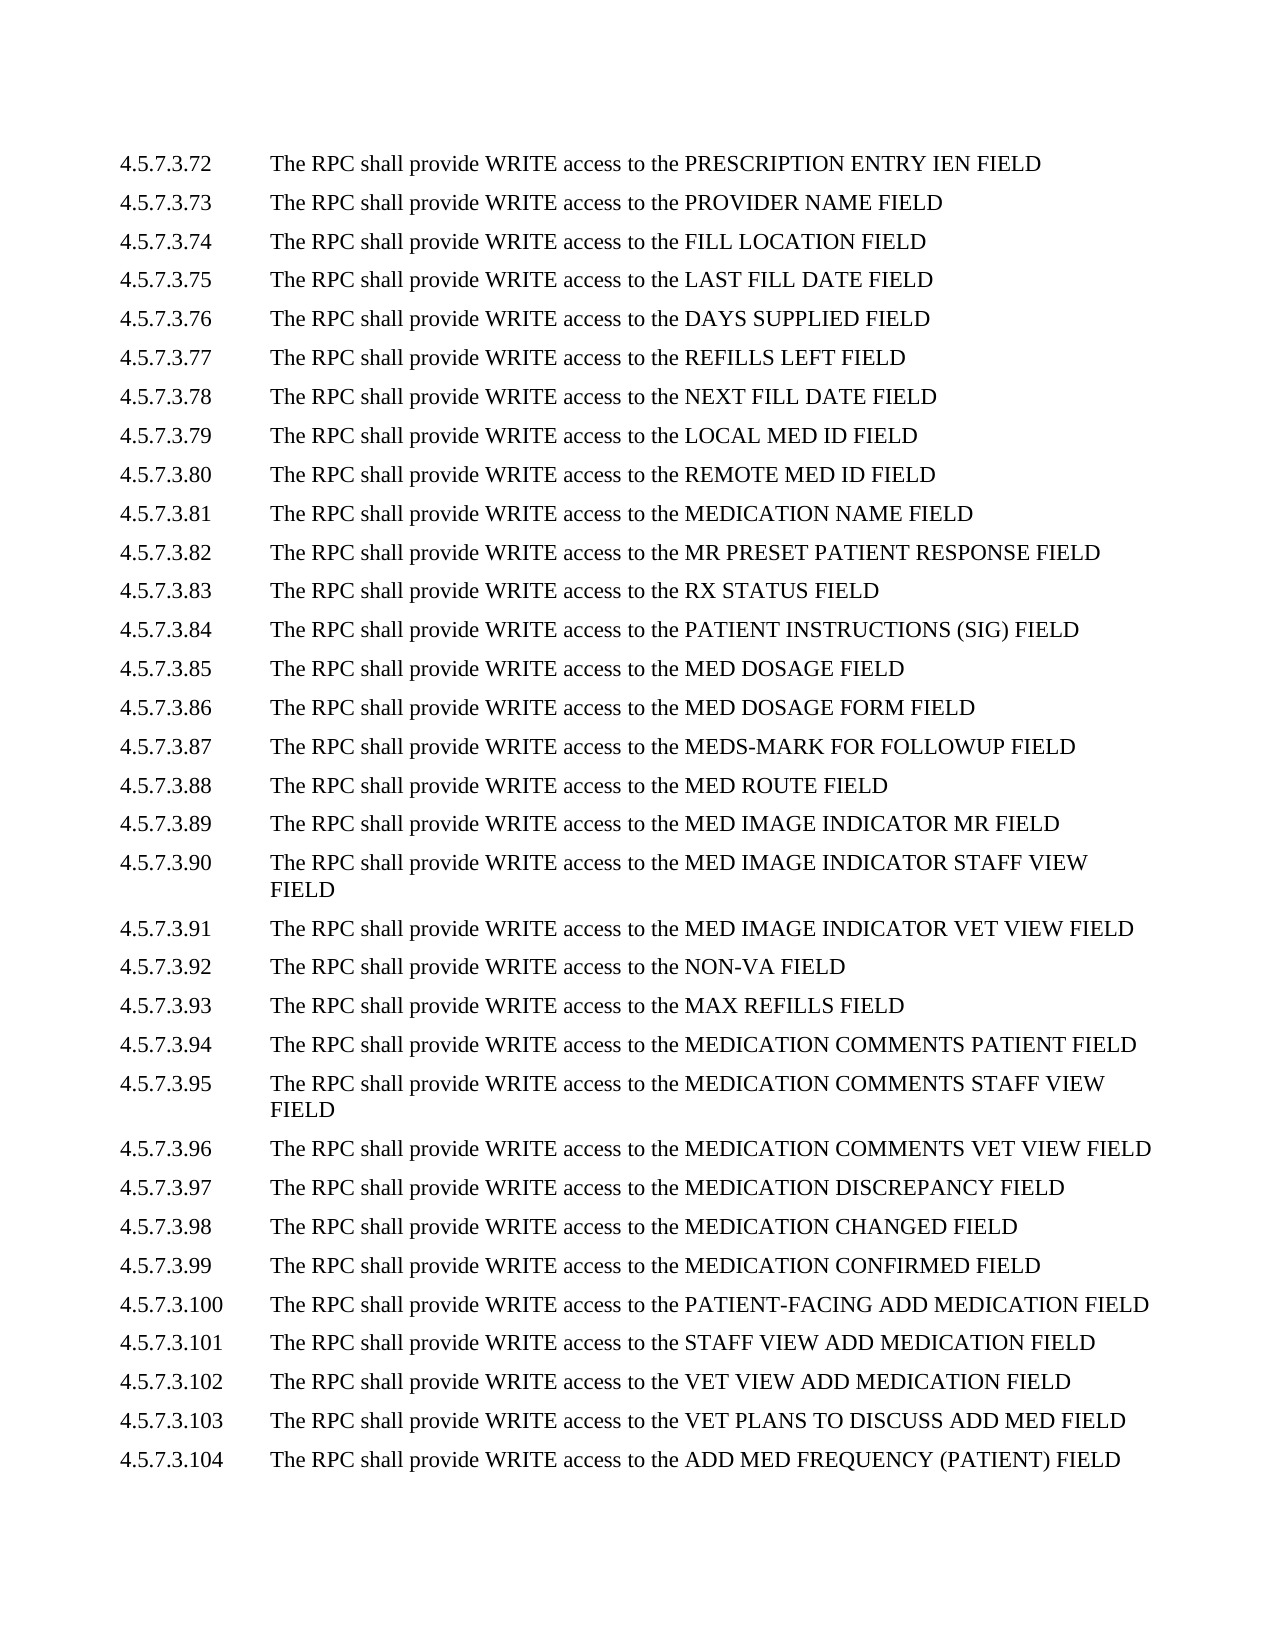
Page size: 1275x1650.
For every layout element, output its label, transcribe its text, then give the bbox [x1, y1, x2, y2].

text 4.5.7.3.85 The RPC shall provide WRITE access to the MED DOSAGE FIELD [120, 655, 1155, 681]
text 4.5.7.3.103 The RPC shall provide WRITE access to the VET PLANS TO DISCUSS ADD MED FIELD [120, 1407, 1155, 1433]
text 4.5.7.3.97 The RPC shall provide WRITE access to the MEDICATION DISCREPANCY FIELD [120, 1174, 1155, 1200]
text 4.5.7.3.74 The RPC shall provide WRITE access to the FILL LOCATION FIELD [120, 228, 1155, 254]
text 4.5.7.3.92 The RPC shall provide WRITE access to the NON-VA FIELD [120, 953, 1155, 980]
text 4.5.7.3.81 The RPC shall provide WRITE access to the MEDICATION NAME FIELD [120, 500, 1155, 526]
text 4.5.7.3.88 The RPC shall provide WRITE access to the MED ROUTE FIELD [120, 772, 1155, 798]
text 4.5.7.3.95 The RPC shall provide WRITE access to the MEDICATION COMMENTS STAFF VIEW FIELD [120, 1070, 1155, 1123]
text 4.5.7.3.79 The RPC shall provide WRITE access to the LOCAL MED ID FIELD [120, 422, 1155, 448]
text 4.5.7.3.90 The RPC shall provide WRITE access to the MED IMAGE INDICATOR STAFF VIEW FIELD [120, 849, 1155, 902]
text 4.5.7.3.77 The RPC shall provide WRITE access to the REFILLS LEFT FIELD [120, 344, 1155, 371]
text 4.5.7.3.84 The RPC shall provide WRITE access to the PATIENT INSTRUCTIONS (SIG) FIELD [120, 616, 1155, 643]
text 4.5.7.3.82 The RPC shall provide WRITE access to the MR PRESET PATIENT RESPONSE FIELD [120, 538, 1155, 565]
text 4.5.7.3.86 The RPC shall provide WRITE access to the MED DOSAGE FORM FIELD [120, 694, 1155, 720]
text 4.5.7.3.72 The RPC shall provide WRITE access to the PRESCRIPTION ENTRY IEN FIELD [120, 150, 1155, 176]
text 4.5.7.3.101 The RPC shall provide WRITE access to the STAFF VIEW ADD MEDICATION FIELD [120, 1329, 1155, 1356]
text 4.5.7.3.73 The RPC shall provide WRITE access to the PROVIDER NAME FIELD [120, 189, 1155, 215]
text 4.5.7.3.91 The RPC shall provide WRITE access to the MED IMAGE INDICATOR VET VIEW FIELD [120, 914, 1155, 941]
text 4.5.7.3.94 The RPC shall provide WRITE access to the MEDICATION COMMENTS PATIENT FIELD [120, 1031, 1155, 1057]
text 4.5.7.3.78 The RPC shall provide WRITE access to the NEXT FILL DATE FIELD [120, 383, 1155, 409]
text 4.5.7.3.89 The RPC shall provide WRITE access to the MED IMAGE INDICATOR MR FIELD [120, 811, 1155, 837]
text 4.5.7.3.99 The RPC shall provide WRITE access to the MEDICATION CONFIRMED FIELD [120, 1252, 1155, 1278]
text 4.5.7.3.104 The RPC shall provide WRITE access to the ADD MED FREQUENCY (PATIENT) FIELD [120, 1446, 1155, 1472]
text 4.5.7.3.80 The RPC shall provide WRITE access to the REMOTE MED ID FIELD [120, 461, 1155, 487]
text 4.5.7.3.96 The RPC shall provide WRITE access to the MEDICATION COMMENTS VET VIEW FIELD [120, 1135, 1155, 1162]
text 4.5.7.3.93 The RPC shall provide WRITE access to the MAX REFILLS FIELD [120, 992, 1155, 1019]
text 4.5.7.3.102 The RPC shall provide WRITE access to the VET VIEW ADD MEDICATION FIELD [120, 1368, 1155, 1395]
text 4.5.7.3.83 The RPC shall provide WRITE access to the RX STATUS FIELD [120, 577, 1155, 604]
text 4.5.7.3.76 The RPC shall provide WRITE access to the DAYS SUPPLIED FIELD [120, 305, 1155, 332]
text 4.5.7.3.98 The RPC shall provide WRITE access to the MEDICATION CHANGED FIELD [120, 1213, 1155, 1239]
text 4.5.7.3.75 The RPC shall provide WRITE access to the LAST FILL DATE FIELD [120, 267, 1155, 293]
text 4.5.7.3.87 The RPC shall provide WRITE access to the MEDS-MARK FOR FOLLOWUP FIELD [120, 733, 1155, 759]
text 4.5.7.3.100 The RPC shall provide WRITE access to the PATIENT-FACING ADD MEDICATION FIELD [120, 1291, 1155, 1317]
